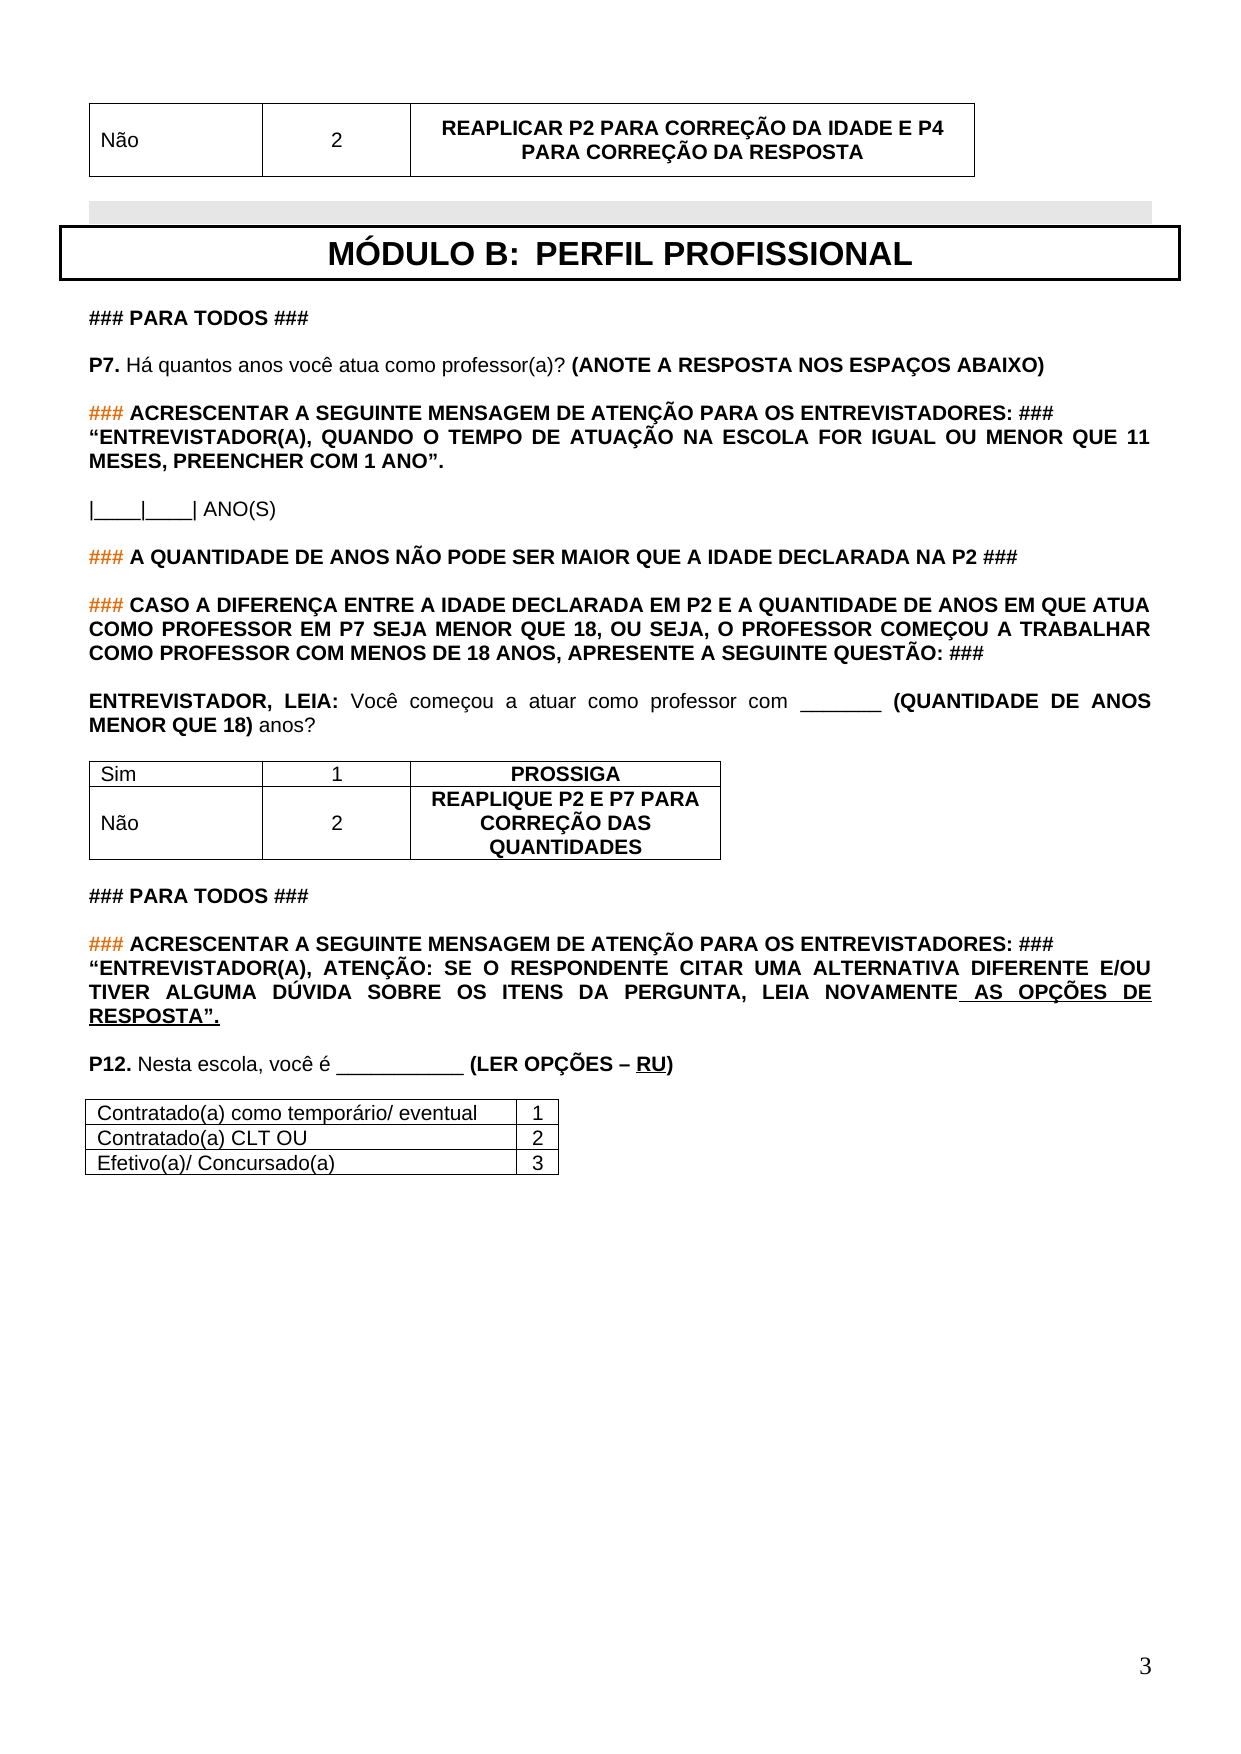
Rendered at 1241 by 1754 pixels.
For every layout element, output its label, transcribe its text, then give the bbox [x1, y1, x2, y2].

table_cell REAPLIQUE P2 E P7 PARA CORREÇÃO DAS QUANTIDADES [411, 787, 720, 859]
table_header Sim [90, 762, 262, 786]
table_cell Não [90, 104, 262, 176]
table_header MÓDULO B: PERFIL PROFISSIONAL [62, 228, 1178, 278]
text “ENTREVISTADOR(A), QUANDO O TEMPO DE ATUAÇÃO NA ESCOLA FOR IGUAL OU MENOR QUE 11 MESES, PREENCHER COM 1 ANO”. [89, 425, 1152, 473]
table_cell REAPLICAR P2 PARA CORREÇÃO DA IDADE E P4 PARA CORREÇÃO DA RESPOSTA [411, 104, 974, 176]
text ### ACRESCENTAR A SEGUINTE MENSAGEM DE ATENÇÃO PARA OS ENTREVISTADORES: ### [89, 401, 1152, 425]
text ### CASO A DIFERENÇA ENTRE A IDADE DECLARADA EM P2 E A QUANTIDADE DE ANOS EM QUE ATUA COMO PROFESSOR EM P7 SEJA MENOR QUE 18, OU SEJA, O PROFESSOR COMEÇOU A TRABALHAR COMO PROFESSOR COM MENOS DE 18 ANOS, APRESENTE A SEGUINTE QUESTÃO: ### [89, 593, 1152, 665]
table_cell Não [90, 787, 262, 859]
text ENTREVISTADOR, LEIA: Você começou a atuar como professor com _______ (QUANTIDADE DE ANOS MENOR QUE 18) anos? [89, 689, 1152, 737]
text ### PARA TODOS ### [89, 884, 1152, 908]
text |____|____| ANO(S) [89, 497, 1152, 521]
text P12. Nesta escola, você é ___________ (LER OPÇÕES – RU) [89, 1051, 1152, 1075]
table_cell 3 [517, 1150, 558, 1174]
table_cell Contratado(a) CLT OU [86, 1125, 516, 1149]
table_header Contratado(a) como temporário/ eventual [86, 1100, 516, 1124]
table_cell 2 [263, 787, 410, 859]
table_header 1 [263, 762, 410, 786]
table_cell Efetivo(a)/ Concursado(a) [86, 1150, 516, 1174]
table_header PROSSIGA [411, 762, 720, 786]
text ### A QUANTIDADE DE ANOS NÃO PODE SER MAIOR QUE A IDADE DECLARADA NA P2 ### [89, 545, 1152, 569]
text ### ACRESCENTAR A SEGUINTE MENSAGEM DE ATENÇÃO PARA OS ENTREVISTADORES: ### [89, 932, 1152, 956]
table_cell 2 [263, 104, 410, 176]
table_header 1 [517, 1100, 558, 1124]
text P7. Há quantos anos você atua como professor(a)? (ANOTE A RESPOSTA NOS ESPAÇOS ABAIXO) [89, 353, 1152, 377]
table_cell 2 [517, 1125, 558, 1149]
text “ENTREVISTADOR(A), ATENÇÃO: SE O RESPONDENTE CITAR UMA ALTERNATIVA DIFERENTE E/OU TIVER ALGUMA DÚVIDA SOBRE OS ITENS DA PERGUNTA, LEIA NOVAMENTE AS OPÇÕES DE RESPOSTA”. [89, 956, 1152, 1027]
text ### PARA TODOS ### [89, 305, 1152, 329]
